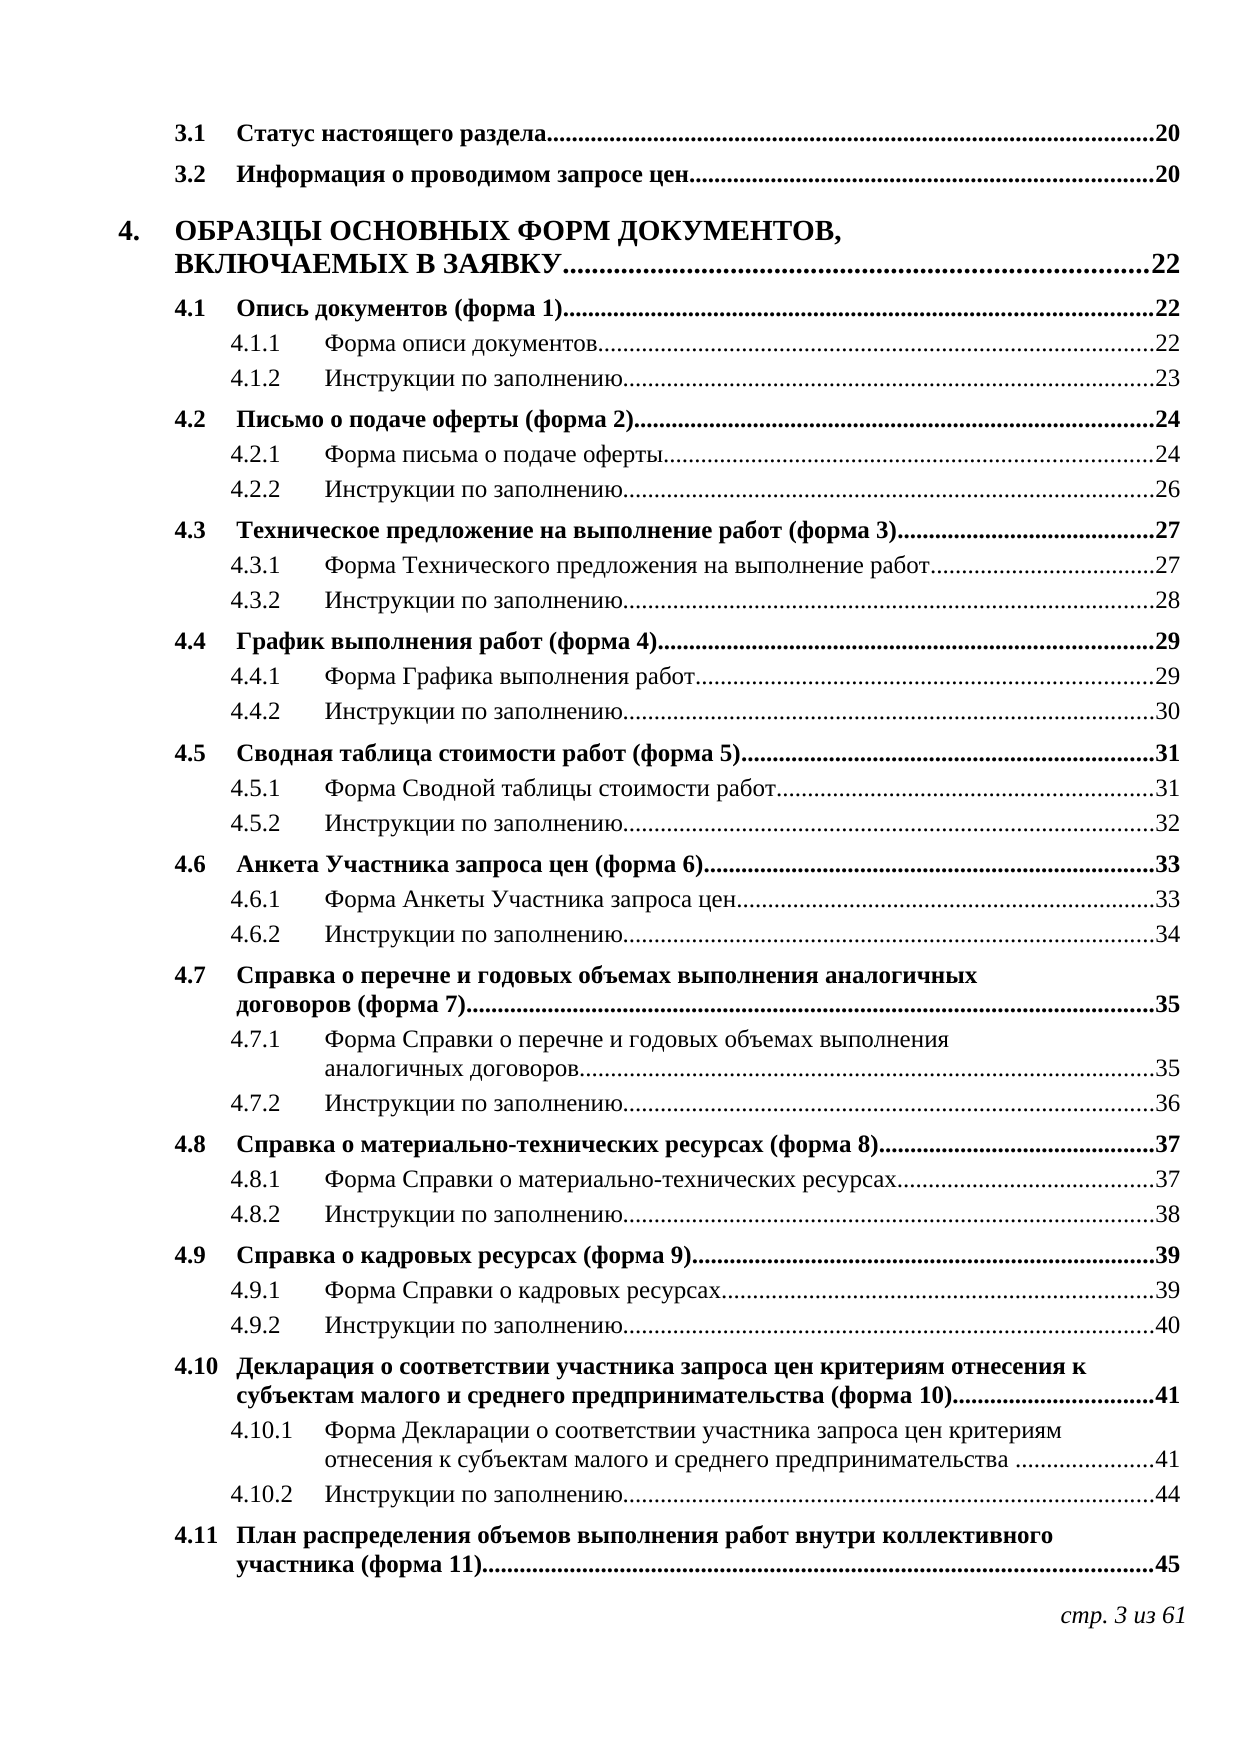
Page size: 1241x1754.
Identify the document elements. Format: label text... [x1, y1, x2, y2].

text 4.8.1 Форма Справки о материально-технических ресурсах 37 [230, 1164, 1063, 1193]
text 4.7 Справка о перечне и годовых объемах выполнения аналогичных договоров (форма 7) 35 [174, 960, 1093, 1018]
text 3.2 Информация о проводимом запросе цен 20 [174, 159, 1093, 188]
text 4.1.2 Инструкции по заполнению 23 [230, 363, 1063, 391]
text 4.3 Техническое предложение на выполнение работ (форма 3) 27 [174, 515, 1093, 544]
text 4.1.1 Форма описи документов 22 [230, 328, 1063, 356]
text 4.9 Справка о кадровых ресурсах (форма 9) 39 [174, 1240, 1093, 1269]
text 3.1 Статус настоящего раздела 20 [174, 118, 1093, 147]
text 4.5.2 Инструкции по заполнению 32 [230, 808, 1063, 836]
text 4.9.2 Инструкции по заполнению 40 [230, 1310, 1063, 1339]
text 4.7.2 Инструкции по заполнению 36 [230, 1088, 1063, 1116]
text 4.5 Сводная таблица стоимости работ (форма 5) 31 [174, 738, 1093, 766]
text 4.5.1 Форма Сводной таблицы стоимости работ 31 [230, 773, 1063, 801]
text 4.2.1 Форма письма о подаче оферты 24 [230, 439, 1063, 468]
text 4.9.1 Форма Справки о кадровых ресурсах 39 [230, 1275, 1063, 1304]
text 4.8 Справка о материально-технических ресурсах (форма 8) 37 [174, 1129, 1093, 1158]
text 4.3.1 Форма Технического предложения на выполнение работ 27 [230, 550, 1063, 579]
text 4.4.2 Инструкции по заполнению 30 [230, 696, 1063, 725]
text 4.11 План распределения объемов выполнения работ внутри коллективного участника (форма 11) 45 [174, 1520, 1093, 1578]
text 4.3.2 Инструкции по заполнению 28 [230, 585, 1063, 614]
text 4.2.2 Инструкции по заполнению 26 [230, 474, 1063, 503]
text 4.8.2 Инструкции по заполнению 38 [230, 1199, 1063, 1228]
text 4.1 Опись документов (форма 1) 22 [174, 293, 1093, 321]
text 4.6 Анкета Участника запроса цен (форма 6) 33 [174, 849, 1093, 878]
text 4.7.1 Форма Справки о перечне и годовых объемах выполнения аналогичных договоров 35 [230, 1024, 1063, 1081]
text 4.4.1 Форма Графика выполнения работ 29 [230, 661, 1063, 690]
text 4.6.1 Форма Анкеты Участника запроса цен 33 [230, 884, 1063, 913]
text 4.10 Декларация о соответствии участника запроса цен критериям отнесения к субъектам малого и среднего предпринимательства (форма 10) 41 [174, 1351, 1093, 1409]
text 4.10.2 Инструкции по заполнению 44 [230, 1479, 1063, 1508]
text 4.2 Письмо о подаче оферты (форма 2) 24 [174, 404, 1093, 433]
text 4.6.2 Инструкции по заполнению 34 [230, 919, 1063, 948]
text 4. Образцы основных форм документов, включаемых в заявку 22 [118, 213, 1063, 280]
text 4.10.1 Форма Декларации о соответствии участника запроса цен критериям отнесения к субъектам малого и среднего предпринимательства 41 [230, 1415, 1063, 1473]
text 4.4 График выполнения работ (форма 4) 29 [174, 626, 1093, 655]
